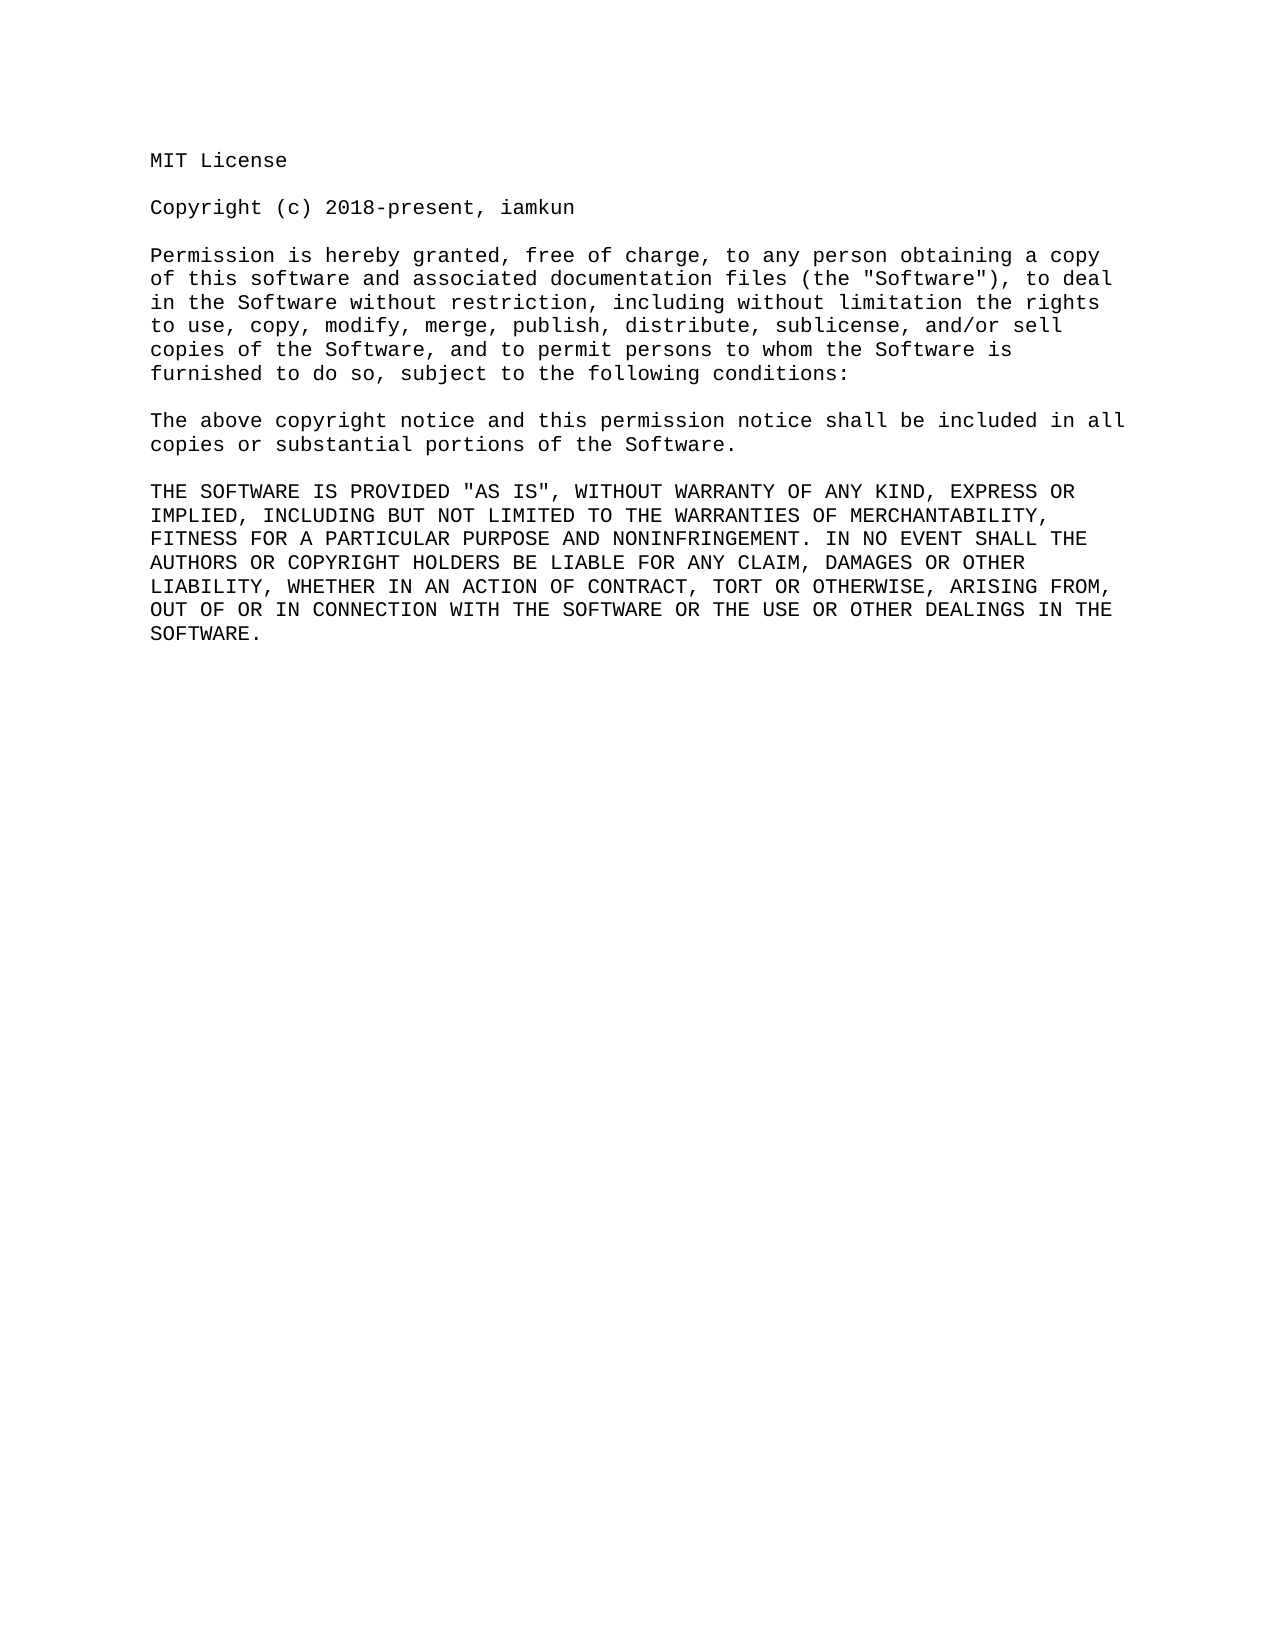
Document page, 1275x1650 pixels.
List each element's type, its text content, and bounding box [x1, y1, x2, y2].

text Copyright (c) 2018-present, iamkun [150, 197, 1125, 221]
text MIT License [150, 150, 1125, 174]
text furnished to do so, subject to the following conditions: [150, 363, 1125, 386]
text AUTHORS OR COPYRIGHT HOLDERS BE LIABLE FOR ANY CLAIM, DAMAGES OR OTHER [150, 552, 1125, 576]
text FITNESS FOR A PARTICULAR PURPOSE AND NONINFRINGEMENT. IN NO EVENT SHALL THE [150, 528, 1125, 552]
text to use, copy, modify, merge, publish, distribute, sublicense, and/or sell [150, 316, 1125, 339]
text copies of the Software, and to permit persons to whom the Software is [150, 339, 1125, 363]
text LIABILITY, WHETHER IN AN ACTION OF CONTRACT, TORT OR OTHERWISE, ARISING FROM, [150, 576, 1125, 599]
text IMPLIED, INCLUDING BUT NOT LIMITED TO THE WARRANTIES OF MERCHANTABILITY, [150, 505, 1125, 528]
text in the Software without restriction, including without limitation the rights [150, 292, 1125, 316]
text Permission is hereby granted, free of charge, to any person obtaining a copy [150, 244, 1125, 268]
text The above copyright notice and this permission notice shall be included in all [150, 410, 1125, 434]
text OUT OF OR IN CONNECTION WITH THE SOFTWARE OR THE USE OR OTHER DEALINGS IN THE [150, 599, 1125, 623]
text of this software and associated documentation files (the "Software"), to deal [150, 268, 1125, 292]
text copies or substantial portions of the Software. [150, 434, 1125, 457]
text SOFTWARE. [150, 623, 1125, 647]
text THE SOFTWARE IS PROVIDED "AS IS", WITHOUT WARRANTY OF ANY KIND, EXPRESS OR [150, 481, 1125, 505]
